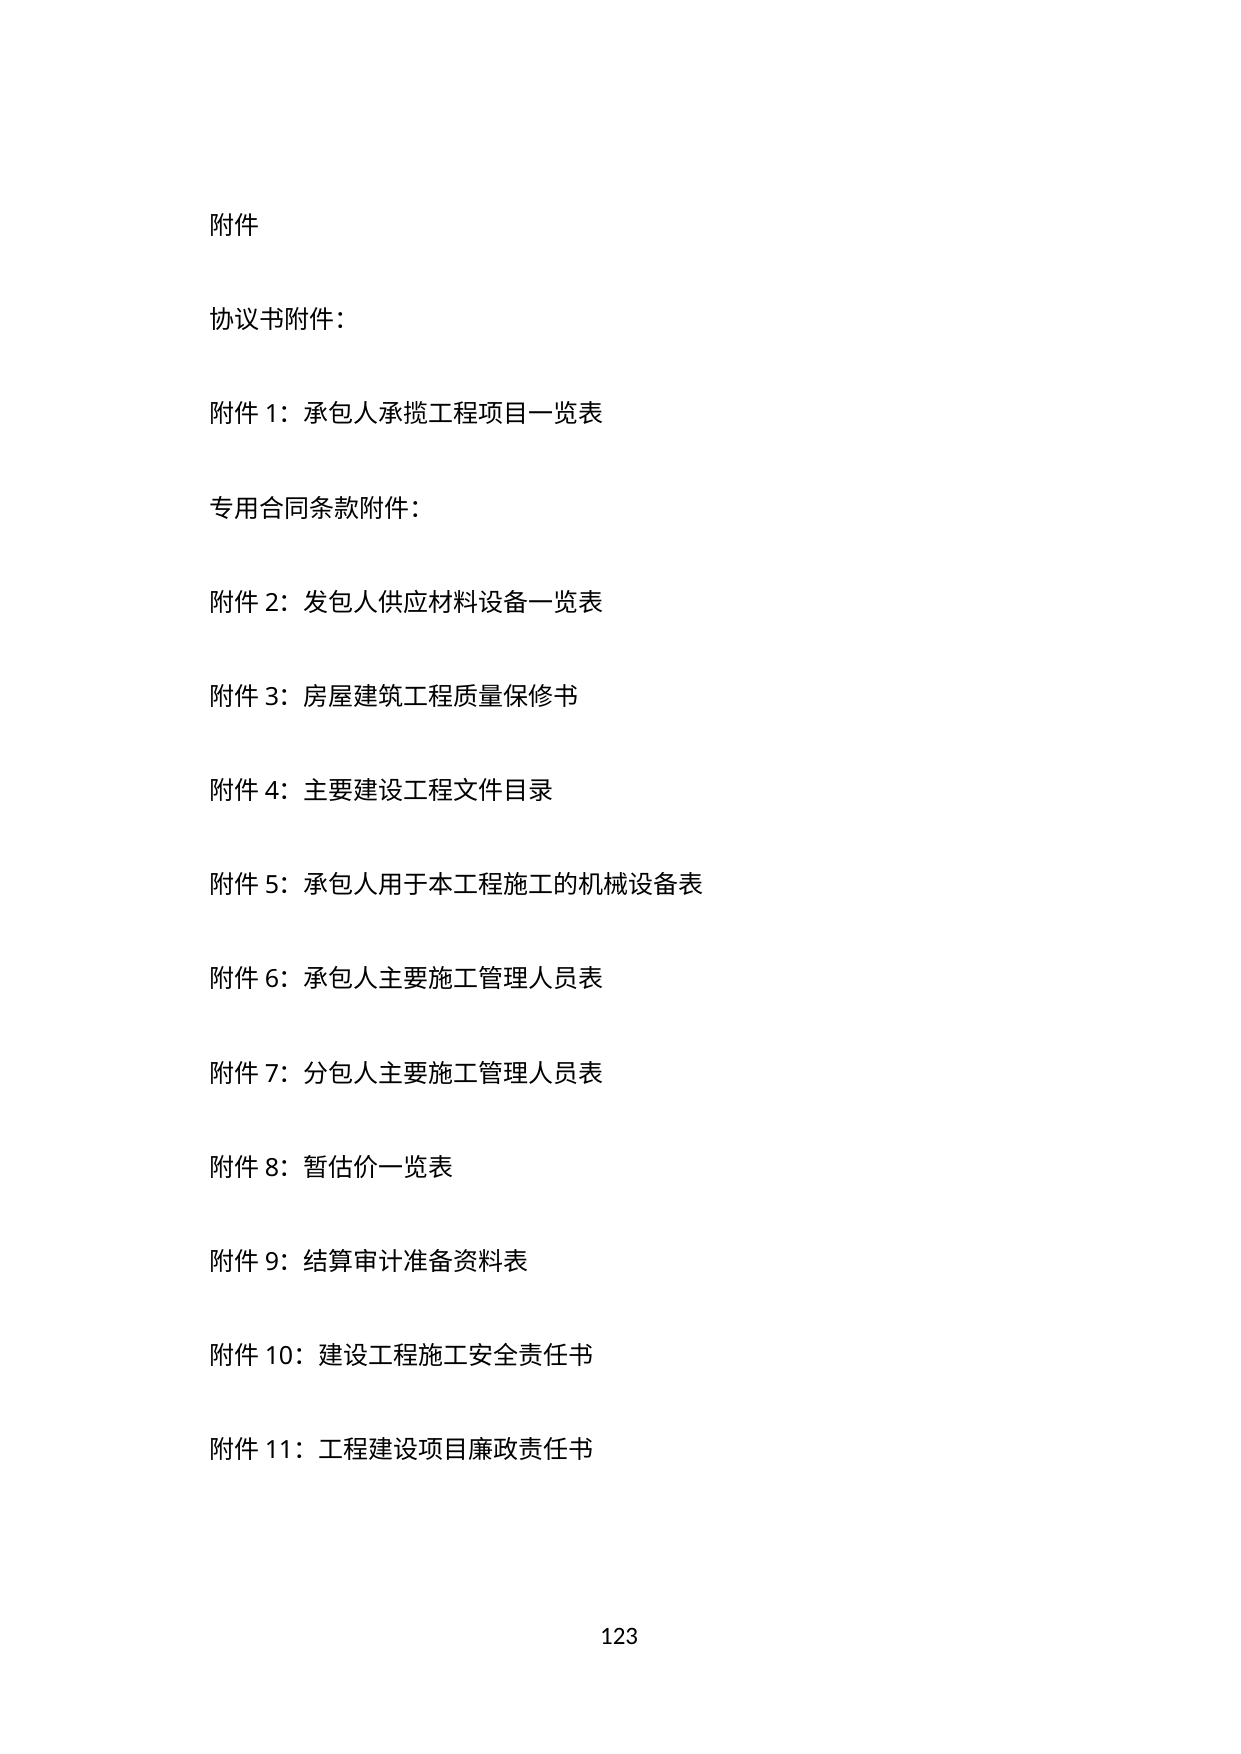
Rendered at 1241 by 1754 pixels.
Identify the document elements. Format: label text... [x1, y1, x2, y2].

subtitle 协议书附件： [159, 285, 1078, 350]
subtitle 专用合同条款附件： [159, 474, 1078, 539]
subtitle 附件7：分包人主要施工管理人员表 [159, 1039, 1078, 1104]
subtitle 附件10：建设工程施工安全责任书 [159, 1321, 1078, 1386]
subtitle 附件3：房屋建筑工程质量保修书 [159, 662, 1078, 727]
subtitle 附件9：结算审计准备资料表 [159, 1227, 1078, 1292]
subtitle 附件2：发包人供应材料设备一览表 [159, 568, 1078, 633]
subtitle 附件6：承包人主要施工管理人员表 [159, 944, 1078, 1009]
subtitle 附件8：暂估价一览表 [159, 1133, 1078, 1198]
subtitle 附件5：承包人用于本工程施工的机械设备表 [159, 850, 1078, 915]
subtitle 附件11：工程建设项目廉政责任书 [159, 1415, 1078, 1480]
subtitle 附件4：主要建设工程文件目录 [159, 756, 1078, 821]
subtitle 附件 [159, 191, 1078, 256]
subtitle 附件1：承包人承揽工程项目一览表 [159, 379, 1078, 444]
